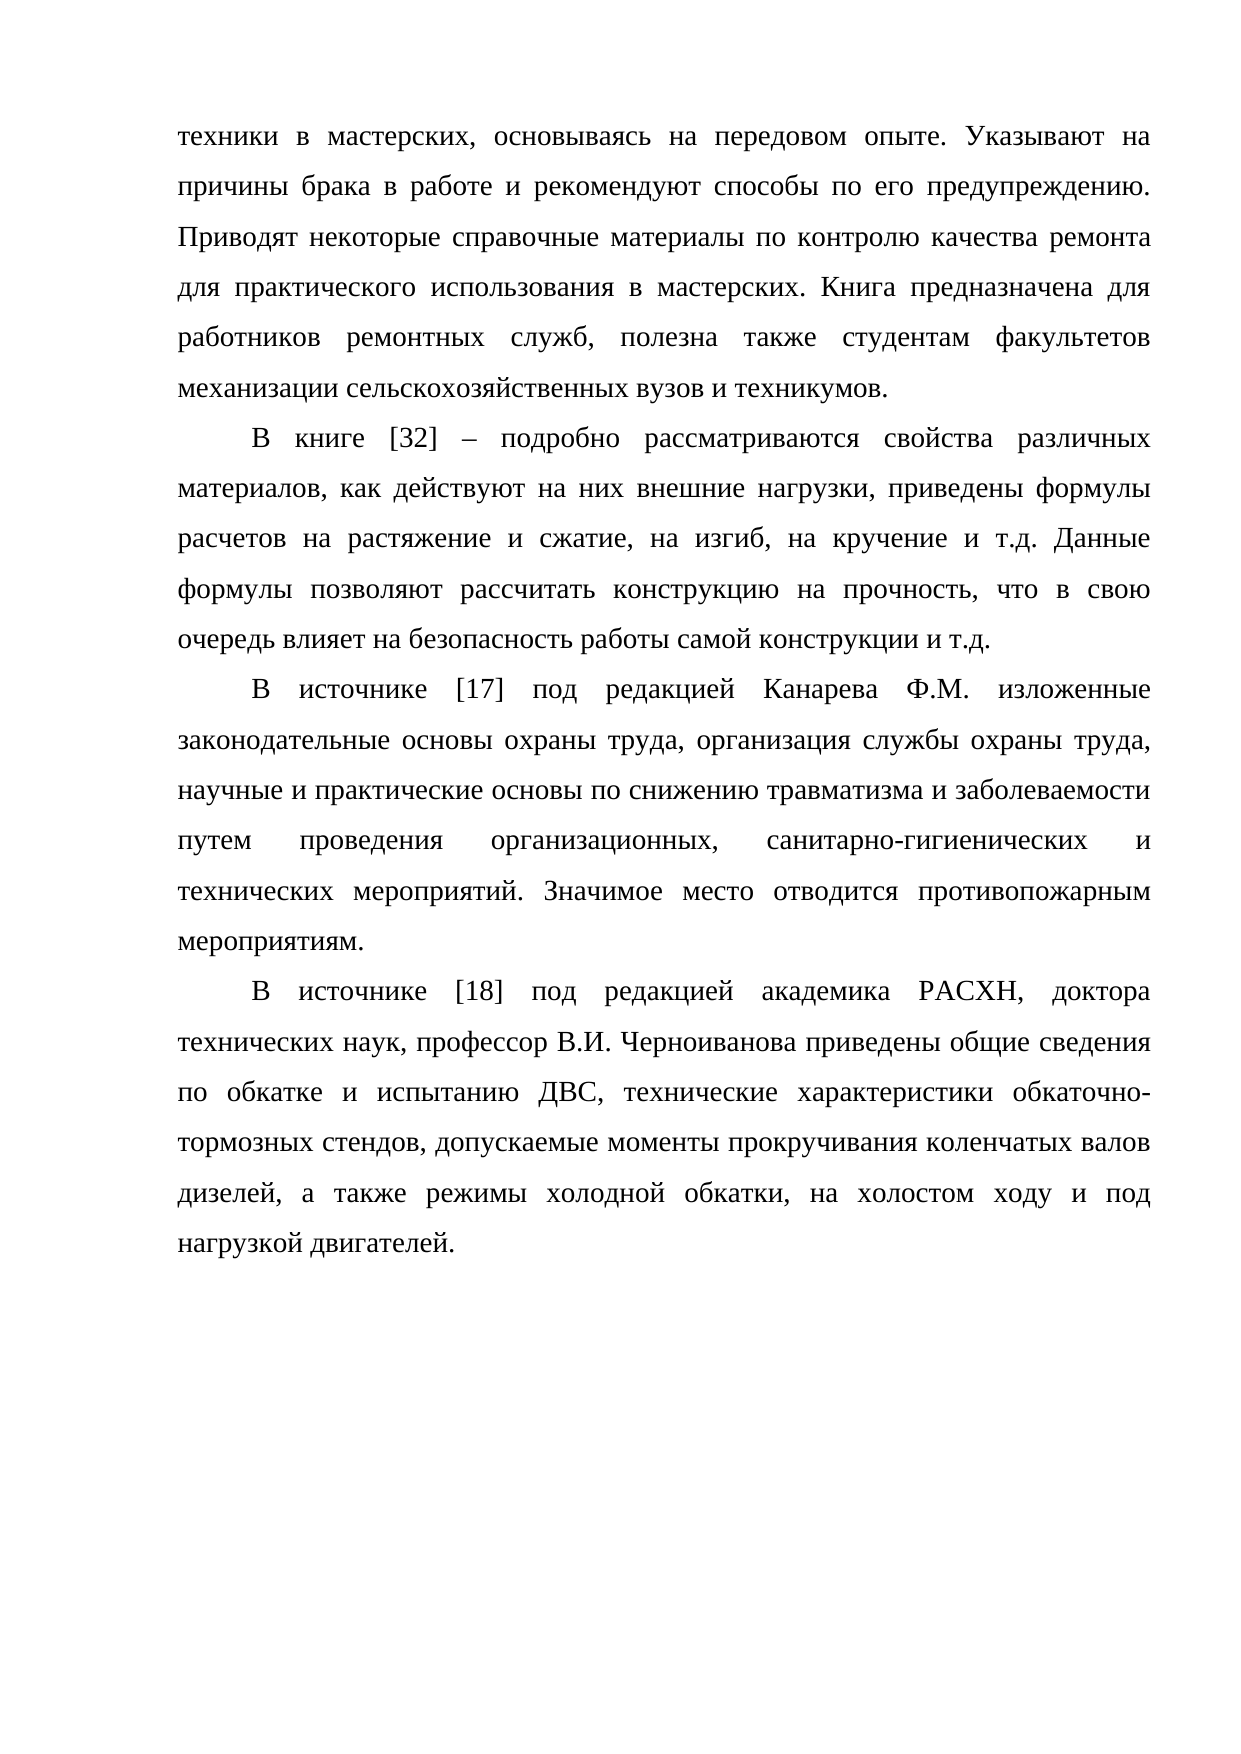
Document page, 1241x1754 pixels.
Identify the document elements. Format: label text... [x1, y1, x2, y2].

text В источнике [18] под редакцией академика РАСХН, доктора технических наук, профессор В.И. Черноиванова приведены общие сведения по обкатке и испытанию ДВС, технические характеристики обкаточно-тормозных стендов, допускаемые моменты прокручивания коленчатых валов дизелей, а также режимы холодной обкатки, на холостом ходу и под нагрузкой двигателей. [177, 973, 1152, 1258]
text В источнике [17] под редакцией Канарева Ф.М. изложенные законодательные основы охраны труда, организация службы охраны труда, научные и практические основы по снижению травматизма и заболеваемости путем проведения организационных, санитарно-гигиенических и технических мероприятий. Значимое место отводится противопожарным мероприятиям. [177, 672, 1152, 957]
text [177, 118, 1152, 403]
text В книге [32] – подробно рассматриваются свойства различных материалов, как действуют на них внешние нагрузки, приведены формулы расчетов на растяжение и сжатие, на изгиб, на кручение и т.д. Данные формулы позволяют рассчитать конструкцию на прочность, что в свою очередь влияет на безопасность работы самой конструкции и т.д. [177, 420, 1152, 655]
